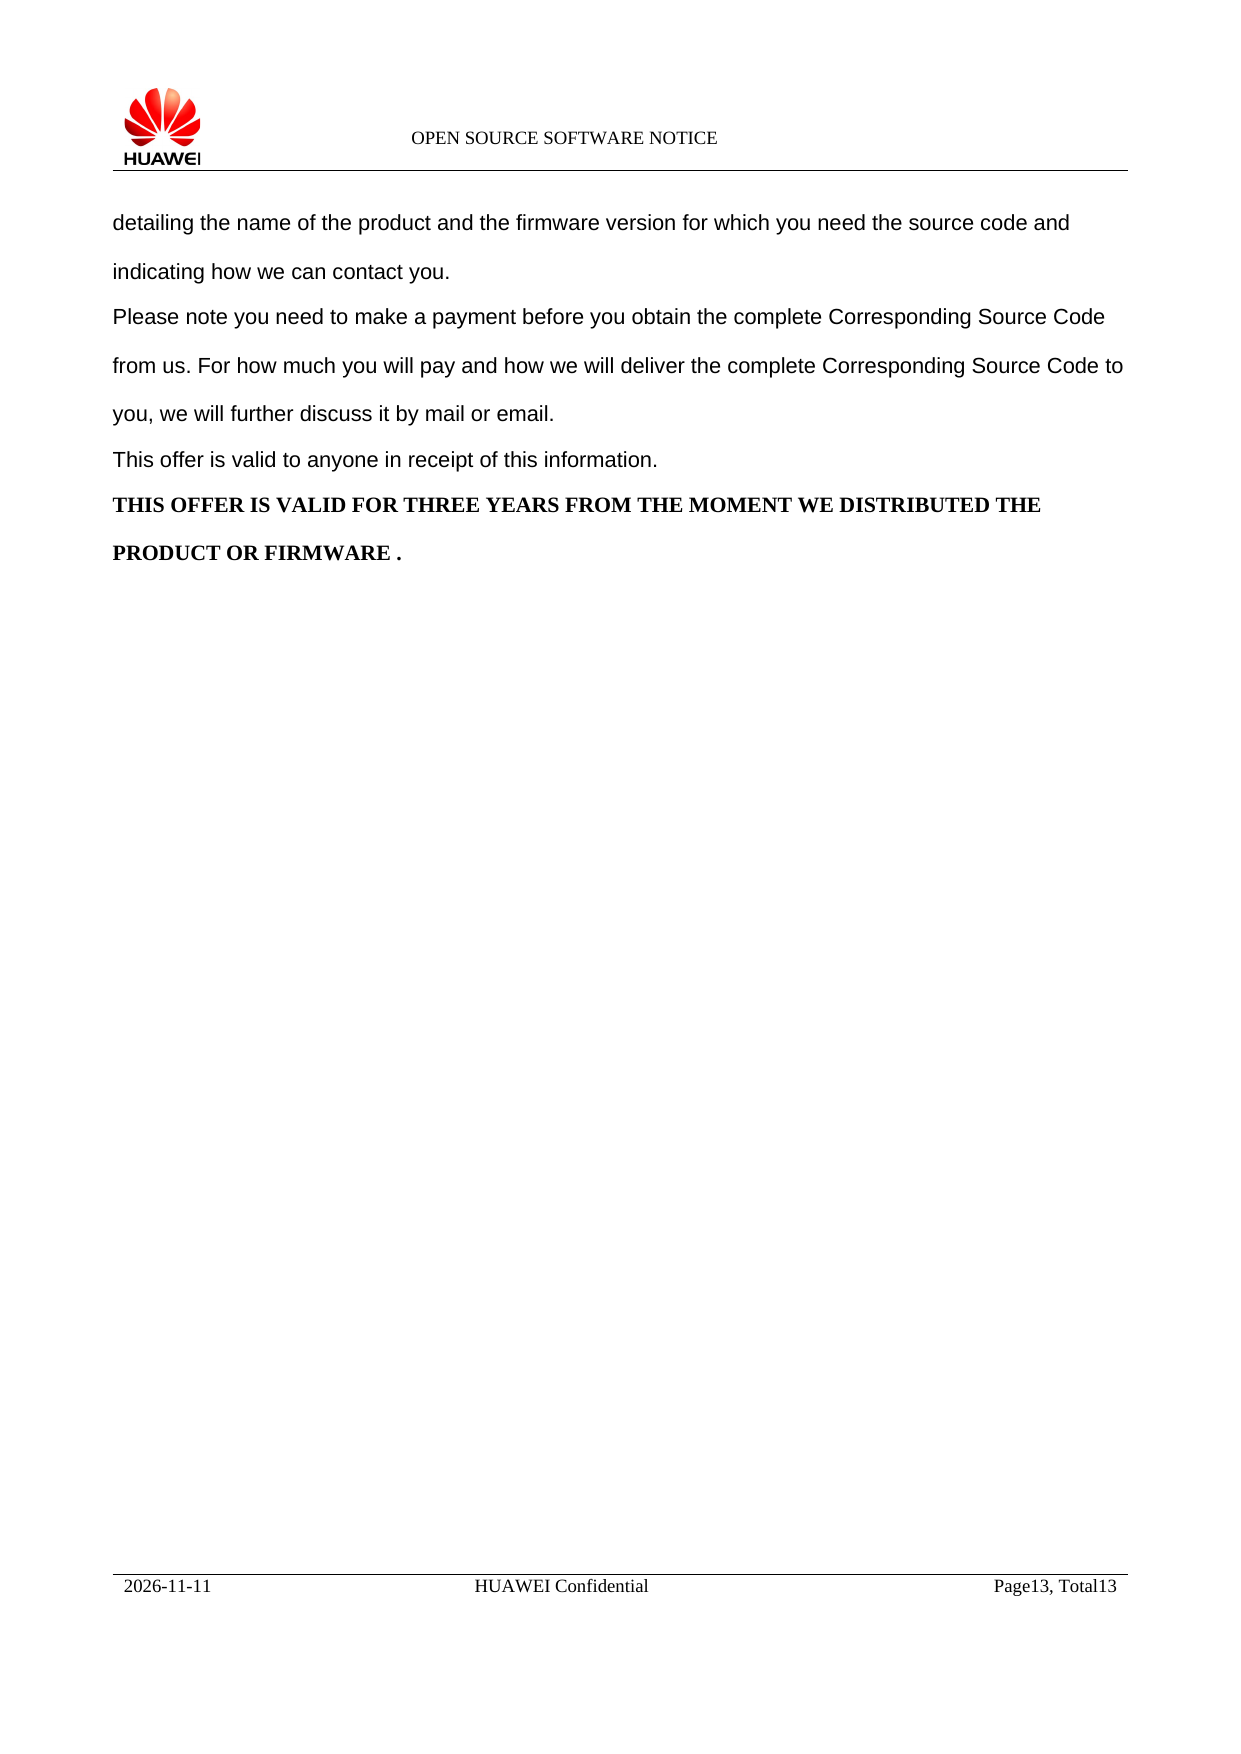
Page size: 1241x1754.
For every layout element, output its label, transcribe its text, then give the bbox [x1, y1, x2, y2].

text detailing the name of the product and the firmware version for which you need the source code and indicating how we can contact you. [112, 206, 1128, 288]
text This offer is valid for three years from the moment we distributed the product or firmware . [112, 488, 1128, 569]
picture [124, 88, 201, 165]
text Please note you need to make a payment before you obtain the complete Corresponding Source Code from us. For how much you will pay and how we will deliver the complete Corresponding Source Code to you, we will further discuss it by mail or email. [112, 300, 1128, 430]
text This offer is valid to anyone in receipt of this information. [112, 443, 1128, 475]
